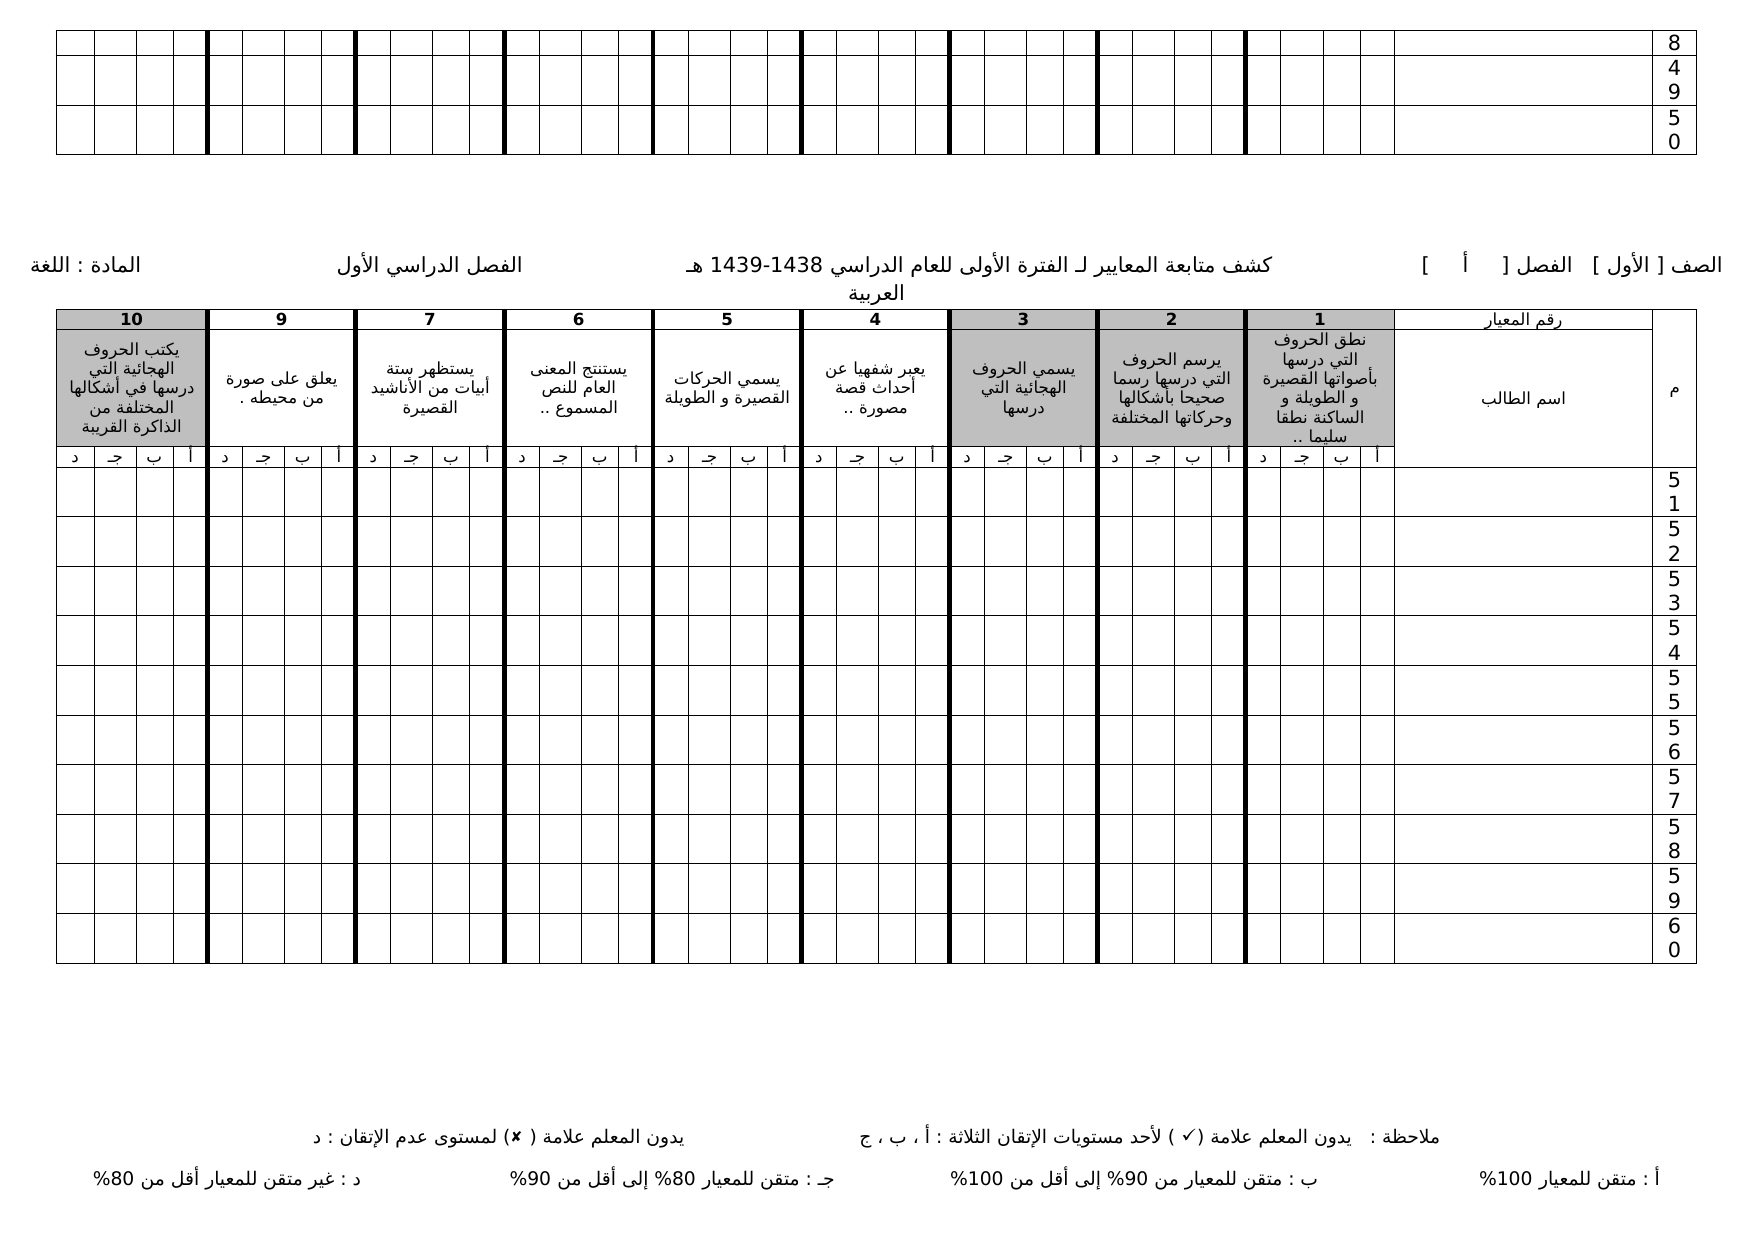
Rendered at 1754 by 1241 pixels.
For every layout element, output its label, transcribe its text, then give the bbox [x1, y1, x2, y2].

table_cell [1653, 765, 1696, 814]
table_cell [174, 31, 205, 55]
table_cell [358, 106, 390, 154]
text الصف [ الأول ] الفصل [ أ ] كشف متابعة المعايير لـ الفترة الأولى للعام الدراسي 1438-1439 هـ الفصل الدراسي الأول المادة : اللغة العربية [25, 253, 1728, 305]
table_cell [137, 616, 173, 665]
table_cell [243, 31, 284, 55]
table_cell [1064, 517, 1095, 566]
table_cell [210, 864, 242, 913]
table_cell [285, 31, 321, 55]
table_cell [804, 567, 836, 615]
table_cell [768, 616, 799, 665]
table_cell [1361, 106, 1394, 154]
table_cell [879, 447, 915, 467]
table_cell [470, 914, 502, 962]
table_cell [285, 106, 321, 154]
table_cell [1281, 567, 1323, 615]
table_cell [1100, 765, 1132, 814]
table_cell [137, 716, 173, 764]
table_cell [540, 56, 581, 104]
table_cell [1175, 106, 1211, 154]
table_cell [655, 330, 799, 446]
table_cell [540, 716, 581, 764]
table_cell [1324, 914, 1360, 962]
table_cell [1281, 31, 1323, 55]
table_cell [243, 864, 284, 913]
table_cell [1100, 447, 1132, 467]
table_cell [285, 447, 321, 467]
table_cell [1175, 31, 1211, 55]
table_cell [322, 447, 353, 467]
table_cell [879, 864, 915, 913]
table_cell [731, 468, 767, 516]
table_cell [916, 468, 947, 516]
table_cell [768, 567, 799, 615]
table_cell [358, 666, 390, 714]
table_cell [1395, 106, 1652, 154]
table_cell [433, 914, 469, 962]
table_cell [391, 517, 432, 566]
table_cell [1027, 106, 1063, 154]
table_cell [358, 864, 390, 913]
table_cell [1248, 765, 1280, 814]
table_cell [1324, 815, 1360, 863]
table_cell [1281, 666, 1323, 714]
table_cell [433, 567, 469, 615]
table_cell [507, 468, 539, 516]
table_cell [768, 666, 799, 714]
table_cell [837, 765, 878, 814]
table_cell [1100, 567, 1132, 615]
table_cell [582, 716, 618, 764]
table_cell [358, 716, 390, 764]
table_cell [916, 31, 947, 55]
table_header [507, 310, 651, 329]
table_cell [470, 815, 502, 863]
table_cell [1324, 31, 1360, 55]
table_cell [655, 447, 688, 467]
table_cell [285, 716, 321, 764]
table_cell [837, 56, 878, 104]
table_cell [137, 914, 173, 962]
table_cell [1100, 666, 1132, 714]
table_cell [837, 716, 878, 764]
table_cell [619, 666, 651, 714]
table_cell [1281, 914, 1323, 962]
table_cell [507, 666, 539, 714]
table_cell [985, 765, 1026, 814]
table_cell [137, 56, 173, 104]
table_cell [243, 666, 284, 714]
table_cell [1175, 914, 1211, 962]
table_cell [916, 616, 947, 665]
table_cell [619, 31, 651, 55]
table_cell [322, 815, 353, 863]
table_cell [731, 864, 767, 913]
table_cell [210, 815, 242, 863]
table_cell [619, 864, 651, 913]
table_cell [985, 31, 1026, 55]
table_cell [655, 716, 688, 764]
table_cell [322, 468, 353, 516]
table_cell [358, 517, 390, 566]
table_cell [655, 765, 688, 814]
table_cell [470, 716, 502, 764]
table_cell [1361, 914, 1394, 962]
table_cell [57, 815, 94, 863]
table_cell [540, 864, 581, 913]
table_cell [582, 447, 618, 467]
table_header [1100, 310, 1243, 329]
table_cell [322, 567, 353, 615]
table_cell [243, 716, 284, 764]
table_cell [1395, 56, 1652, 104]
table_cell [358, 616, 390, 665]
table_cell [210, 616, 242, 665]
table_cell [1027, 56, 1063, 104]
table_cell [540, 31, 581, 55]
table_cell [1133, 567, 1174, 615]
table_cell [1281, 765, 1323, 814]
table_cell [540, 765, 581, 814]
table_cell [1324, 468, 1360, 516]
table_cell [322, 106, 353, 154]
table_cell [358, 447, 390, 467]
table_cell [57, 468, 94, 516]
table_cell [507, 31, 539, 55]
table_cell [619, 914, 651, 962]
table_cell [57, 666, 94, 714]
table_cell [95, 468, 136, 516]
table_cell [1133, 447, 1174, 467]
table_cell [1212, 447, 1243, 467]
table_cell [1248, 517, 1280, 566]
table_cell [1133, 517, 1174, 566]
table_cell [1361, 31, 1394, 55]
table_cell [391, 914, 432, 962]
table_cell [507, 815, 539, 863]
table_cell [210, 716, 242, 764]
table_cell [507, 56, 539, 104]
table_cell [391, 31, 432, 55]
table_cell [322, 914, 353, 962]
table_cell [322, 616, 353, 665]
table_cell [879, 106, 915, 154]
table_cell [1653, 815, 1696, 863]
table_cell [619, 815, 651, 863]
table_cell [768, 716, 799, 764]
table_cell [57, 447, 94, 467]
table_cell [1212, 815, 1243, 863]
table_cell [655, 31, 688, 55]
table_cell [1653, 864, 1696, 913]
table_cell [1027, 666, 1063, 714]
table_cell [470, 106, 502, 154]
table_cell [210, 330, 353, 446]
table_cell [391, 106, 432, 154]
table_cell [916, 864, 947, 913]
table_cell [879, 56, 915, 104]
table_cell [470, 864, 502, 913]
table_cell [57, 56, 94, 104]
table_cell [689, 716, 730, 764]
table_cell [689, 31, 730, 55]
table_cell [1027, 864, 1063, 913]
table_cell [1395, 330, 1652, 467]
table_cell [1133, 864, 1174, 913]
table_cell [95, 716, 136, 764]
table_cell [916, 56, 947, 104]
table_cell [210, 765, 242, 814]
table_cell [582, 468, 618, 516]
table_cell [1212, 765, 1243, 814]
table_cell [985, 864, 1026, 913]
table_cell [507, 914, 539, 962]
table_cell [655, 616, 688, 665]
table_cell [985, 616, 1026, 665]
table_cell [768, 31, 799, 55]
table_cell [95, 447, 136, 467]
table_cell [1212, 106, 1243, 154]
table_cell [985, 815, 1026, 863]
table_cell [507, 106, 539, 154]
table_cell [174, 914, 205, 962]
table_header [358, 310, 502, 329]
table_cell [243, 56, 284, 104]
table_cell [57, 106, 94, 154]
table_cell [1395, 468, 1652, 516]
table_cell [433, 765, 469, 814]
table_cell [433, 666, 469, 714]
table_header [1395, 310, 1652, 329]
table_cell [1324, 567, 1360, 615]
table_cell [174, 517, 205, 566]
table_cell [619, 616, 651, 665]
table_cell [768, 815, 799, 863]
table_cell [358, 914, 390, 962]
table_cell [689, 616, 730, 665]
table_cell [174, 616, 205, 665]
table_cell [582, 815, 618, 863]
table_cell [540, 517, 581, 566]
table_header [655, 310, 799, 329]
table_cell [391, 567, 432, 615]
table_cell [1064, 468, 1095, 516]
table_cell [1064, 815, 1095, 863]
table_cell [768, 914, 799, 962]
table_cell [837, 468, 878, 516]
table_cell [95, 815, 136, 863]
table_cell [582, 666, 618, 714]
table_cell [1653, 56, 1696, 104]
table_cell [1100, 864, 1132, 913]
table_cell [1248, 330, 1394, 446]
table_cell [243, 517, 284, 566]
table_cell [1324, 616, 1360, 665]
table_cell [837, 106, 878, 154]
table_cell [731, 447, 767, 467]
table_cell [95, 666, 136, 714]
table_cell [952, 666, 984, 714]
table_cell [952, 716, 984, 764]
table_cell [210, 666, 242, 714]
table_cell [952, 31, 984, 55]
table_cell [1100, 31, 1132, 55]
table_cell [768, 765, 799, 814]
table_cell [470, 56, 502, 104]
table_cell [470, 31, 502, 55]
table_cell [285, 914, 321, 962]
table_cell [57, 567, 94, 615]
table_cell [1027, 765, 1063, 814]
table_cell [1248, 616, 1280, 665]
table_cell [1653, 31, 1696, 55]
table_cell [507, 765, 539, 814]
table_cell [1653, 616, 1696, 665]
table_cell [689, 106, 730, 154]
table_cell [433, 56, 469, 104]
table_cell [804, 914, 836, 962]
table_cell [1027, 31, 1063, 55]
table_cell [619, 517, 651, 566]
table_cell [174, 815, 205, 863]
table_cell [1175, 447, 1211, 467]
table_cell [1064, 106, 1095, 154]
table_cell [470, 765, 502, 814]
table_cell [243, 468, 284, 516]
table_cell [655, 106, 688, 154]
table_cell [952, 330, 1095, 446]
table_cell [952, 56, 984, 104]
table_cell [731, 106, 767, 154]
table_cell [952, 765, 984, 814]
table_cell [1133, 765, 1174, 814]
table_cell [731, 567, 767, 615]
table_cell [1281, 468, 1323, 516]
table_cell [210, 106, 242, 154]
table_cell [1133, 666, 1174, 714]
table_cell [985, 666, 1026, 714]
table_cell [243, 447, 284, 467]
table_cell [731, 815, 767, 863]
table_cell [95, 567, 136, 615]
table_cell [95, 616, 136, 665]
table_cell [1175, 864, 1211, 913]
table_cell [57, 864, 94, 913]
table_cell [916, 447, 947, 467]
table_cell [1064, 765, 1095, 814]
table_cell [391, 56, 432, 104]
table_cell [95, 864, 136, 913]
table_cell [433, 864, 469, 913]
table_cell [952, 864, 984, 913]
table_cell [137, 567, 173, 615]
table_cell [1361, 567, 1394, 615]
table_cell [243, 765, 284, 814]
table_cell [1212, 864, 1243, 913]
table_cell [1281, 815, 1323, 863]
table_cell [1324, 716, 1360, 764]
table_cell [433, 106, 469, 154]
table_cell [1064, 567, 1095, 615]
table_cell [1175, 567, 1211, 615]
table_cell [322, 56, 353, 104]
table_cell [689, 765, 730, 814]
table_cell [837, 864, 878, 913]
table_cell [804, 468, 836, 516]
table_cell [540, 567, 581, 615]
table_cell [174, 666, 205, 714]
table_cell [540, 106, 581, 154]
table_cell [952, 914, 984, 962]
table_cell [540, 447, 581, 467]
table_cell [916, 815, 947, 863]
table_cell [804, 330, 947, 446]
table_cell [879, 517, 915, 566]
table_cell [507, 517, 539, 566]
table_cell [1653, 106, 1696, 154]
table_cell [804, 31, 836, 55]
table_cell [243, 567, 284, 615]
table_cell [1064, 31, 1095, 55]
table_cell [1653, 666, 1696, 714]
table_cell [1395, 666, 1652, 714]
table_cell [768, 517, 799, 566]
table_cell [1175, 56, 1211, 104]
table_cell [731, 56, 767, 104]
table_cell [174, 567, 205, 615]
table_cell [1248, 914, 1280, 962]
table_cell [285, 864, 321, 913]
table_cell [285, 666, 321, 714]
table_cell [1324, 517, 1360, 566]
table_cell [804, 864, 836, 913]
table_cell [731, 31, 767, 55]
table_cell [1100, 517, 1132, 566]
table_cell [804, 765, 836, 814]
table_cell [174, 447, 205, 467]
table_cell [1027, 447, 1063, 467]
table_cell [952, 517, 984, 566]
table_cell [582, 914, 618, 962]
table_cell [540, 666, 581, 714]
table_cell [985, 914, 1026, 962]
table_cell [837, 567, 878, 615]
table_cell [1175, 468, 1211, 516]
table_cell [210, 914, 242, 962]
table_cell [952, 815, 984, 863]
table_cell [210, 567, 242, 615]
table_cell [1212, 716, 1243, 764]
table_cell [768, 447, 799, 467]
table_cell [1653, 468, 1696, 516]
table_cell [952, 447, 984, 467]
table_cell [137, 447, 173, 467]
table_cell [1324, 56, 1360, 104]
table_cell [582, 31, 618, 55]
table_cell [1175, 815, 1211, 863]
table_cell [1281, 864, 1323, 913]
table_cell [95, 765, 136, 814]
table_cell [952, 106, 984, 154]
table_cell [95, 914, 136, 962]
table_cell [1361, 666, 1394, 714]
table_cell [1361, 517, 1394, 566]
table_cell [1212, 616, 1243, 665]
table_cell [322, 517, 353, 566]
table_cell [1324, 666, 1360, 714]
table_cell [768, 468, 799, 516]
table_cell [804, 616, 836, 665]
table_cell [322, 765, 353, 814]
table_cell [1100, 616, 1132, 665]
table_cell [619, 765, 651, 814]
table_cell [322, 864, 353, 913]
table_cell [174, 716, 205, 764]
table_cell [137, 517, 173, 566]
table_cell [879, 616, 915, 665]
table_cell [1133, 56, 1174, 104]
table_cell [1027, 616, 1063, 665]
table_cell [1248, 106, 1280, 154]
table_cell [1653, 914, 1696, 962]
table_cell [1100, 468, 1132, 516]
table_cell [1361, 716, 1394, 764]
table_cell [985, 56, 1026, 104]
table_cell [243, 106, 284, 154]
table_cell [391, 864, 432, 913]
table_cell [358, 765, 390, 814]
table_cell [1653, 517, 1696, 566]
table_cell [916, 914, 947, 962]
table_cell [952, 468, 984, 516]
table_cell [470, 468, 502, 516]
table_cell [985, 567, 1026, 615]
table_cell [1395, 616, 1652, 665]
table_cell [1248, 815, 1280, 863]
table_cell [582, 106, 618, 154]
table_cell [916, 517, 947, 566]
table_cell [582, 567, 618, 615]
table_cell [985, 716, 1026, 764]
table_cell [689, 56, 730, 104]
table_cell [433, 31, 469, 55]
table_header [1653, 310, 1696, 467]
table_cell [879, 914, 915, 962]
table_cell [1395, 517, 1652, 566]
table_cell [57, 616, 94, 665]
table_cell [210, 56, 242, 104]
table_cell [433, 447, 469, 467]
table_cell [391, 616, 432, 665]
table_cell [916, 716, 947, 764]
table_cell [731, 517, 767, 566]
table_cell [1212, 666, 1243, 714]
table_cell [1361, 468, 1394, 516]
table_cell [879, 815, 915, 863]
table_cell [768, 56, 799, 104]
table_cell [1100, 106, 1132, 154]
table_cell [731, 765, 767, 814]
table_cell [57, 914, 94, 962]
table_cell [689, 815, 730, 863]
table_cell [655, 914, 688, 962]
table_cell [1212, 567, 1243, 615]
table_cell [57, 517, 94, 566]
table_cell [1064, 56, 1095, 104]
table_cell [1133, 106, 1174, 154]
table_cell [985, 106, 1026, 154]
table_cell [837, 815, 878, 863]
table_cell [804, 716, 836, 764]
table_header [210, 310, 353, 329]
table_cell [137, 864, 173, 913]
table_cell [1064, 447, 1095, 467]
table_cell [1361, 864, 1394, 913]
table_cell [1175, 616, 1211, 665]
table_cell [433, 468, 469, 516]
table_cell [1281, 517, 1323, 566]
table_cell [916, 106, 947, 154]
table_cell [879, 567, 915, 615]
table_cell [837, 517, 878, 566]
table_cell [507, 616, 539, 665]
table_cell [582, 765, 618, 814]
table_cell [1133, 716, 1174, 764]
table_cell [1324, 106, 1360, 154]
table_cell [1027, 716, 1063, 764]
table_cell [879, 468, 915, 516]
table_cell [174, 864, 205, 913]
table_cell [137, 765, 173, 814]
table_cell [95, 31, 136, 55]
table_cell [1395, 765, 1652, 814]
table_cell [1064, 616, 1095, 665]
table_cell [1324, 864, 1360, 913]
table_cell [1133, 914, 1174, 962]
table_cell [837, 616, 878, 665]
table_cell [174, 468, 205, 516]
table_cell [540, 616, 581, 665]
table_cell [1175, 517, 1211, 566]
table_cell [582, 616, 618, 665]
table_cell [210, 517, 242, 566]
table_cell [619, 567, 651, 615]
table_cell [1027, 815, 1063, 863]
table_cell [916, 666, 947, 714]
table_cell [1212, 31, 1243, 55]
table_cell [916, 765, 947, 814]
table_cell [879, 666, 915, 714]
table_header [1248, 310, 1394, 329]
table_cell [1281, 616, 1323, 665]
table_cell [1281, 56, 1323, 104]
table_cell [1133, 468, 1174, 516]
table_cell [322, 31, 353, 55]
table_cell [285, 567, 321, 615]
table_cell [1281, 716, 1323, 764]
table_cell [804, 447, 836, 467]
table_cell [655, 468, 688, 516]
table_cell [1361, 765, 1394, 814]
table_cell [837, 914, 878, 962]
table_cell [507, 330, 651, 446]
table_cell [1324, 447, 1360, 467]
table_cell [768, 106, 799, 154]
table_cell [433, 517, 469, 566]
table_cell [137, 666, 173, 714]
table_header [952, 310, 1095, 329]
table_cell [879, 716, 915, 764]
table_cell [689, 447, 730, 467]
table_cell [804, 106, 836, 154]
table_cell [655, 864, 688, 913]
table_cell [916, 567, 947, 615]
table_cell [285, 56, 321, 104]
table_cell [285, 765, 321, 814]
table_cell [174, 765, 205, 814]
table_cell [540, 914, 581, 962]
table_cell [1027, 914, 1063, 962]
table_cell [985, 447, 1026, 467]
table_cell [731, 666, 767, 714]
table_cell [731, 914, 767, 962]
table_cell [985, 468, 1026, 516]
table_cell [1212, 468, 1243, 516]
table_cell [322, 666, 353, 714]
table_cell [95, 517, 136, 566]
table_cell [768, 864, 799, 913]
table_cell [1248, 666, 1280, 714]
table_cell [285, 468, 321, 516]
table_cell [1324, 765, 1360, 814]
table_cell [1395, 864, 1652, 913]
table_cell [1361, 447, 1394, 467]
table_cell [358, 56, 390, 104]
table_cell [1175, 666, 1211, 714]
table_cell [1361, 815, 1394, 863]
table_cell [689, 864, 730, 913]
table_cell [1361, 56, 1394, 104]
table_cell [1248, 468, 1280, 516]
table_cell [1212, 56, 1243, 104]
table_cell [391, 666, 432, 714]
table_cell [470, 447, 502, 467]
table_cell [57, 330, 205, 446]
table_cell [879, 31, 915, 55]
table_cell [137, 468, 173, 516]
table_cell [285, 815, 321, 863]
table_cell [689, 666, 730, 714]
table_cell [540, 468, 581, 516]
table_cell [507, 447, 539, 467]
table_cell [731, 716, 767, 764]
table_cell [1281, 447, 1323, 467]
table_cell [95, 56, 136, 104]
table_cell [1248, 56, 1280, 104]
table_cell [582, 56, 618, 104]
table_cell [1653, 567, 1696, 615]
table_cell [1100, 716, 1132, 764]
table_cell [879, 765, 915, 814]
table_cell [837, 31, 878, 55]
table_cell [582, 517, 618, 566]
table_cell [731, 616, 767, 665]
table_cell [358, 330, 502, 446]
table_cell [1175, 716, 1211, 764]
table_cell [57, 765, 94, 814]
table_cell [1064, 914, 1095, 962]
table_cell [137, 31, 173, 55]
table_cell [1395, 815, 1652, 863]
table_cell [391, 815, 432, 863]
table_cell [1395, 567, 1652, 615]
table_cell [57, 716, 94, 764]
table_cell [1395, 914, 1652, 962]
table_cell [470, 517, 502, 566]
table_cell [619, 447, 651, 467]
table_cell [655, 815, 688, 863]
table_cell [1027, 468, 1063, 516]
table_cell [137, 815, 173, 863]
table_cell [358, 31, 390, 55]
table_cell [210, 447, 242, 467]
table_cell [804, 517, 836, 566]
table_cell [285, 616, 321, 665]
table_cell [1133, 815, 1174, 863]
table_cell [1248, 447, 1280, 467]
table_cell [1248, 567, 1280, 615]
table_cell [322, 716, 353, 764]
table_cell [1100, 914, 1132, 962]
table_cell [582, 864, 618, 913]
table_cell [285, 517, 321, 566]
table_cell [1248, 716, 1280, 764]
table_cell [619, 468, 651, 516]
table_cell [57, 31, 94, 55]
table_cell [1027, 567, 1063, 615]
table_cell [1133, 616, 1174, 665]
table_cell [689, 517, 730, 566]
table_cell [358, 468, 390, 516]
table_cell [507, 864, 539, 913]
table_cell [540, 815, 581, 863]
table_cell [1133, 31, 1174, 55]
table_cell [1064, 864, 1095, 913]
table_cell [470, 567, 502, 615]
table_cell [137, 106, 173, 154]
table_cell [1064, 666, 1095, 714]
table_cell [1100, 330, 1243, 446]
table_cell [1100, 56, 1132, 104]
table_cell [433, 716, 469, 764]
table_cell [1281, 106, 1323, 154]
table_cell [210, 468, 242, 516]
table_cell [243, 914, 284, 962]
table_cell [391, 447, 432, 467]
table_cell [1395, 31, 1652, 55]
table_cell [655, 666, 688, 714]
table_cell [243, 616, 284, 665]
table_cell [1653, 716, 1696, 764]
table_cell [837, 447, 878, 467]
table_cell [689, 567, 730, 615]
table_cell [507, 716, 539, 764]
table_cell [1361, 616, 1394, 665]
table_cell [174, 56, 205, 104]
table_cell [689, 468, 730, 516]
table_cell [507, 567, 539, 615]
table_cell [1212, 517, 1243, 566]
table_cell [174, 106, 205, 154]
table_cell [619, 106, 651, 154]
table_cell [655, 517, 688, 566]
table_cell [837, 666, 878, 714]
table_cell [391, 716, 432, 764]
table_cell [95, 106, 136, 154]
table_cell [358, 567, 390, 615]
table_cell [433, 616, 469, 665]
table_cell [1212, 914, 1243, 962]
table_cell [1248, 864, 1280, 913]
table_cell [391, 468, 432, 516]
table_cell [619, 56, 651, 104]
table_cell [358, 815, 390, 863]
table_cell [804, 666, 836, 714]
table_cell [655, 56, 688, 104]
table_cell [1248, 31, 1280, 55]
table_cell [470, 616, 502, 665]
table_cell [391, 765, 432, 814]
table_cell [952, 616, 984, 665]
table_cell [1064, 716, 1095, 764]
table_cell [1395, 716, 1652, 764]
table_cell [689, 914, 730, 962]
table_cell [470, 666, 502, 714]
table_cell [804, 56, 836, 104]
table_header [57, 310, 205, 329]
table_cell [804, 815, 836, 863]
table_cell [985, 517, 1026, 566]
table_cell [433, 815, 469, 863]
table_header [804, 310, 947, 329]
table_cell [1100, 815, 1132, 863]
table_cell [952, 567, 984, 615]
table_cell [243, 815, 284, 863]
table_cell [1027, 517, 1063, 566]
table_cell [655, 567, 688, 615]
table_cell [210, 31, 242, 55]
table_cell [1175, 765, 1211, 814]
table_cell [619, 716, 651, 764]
